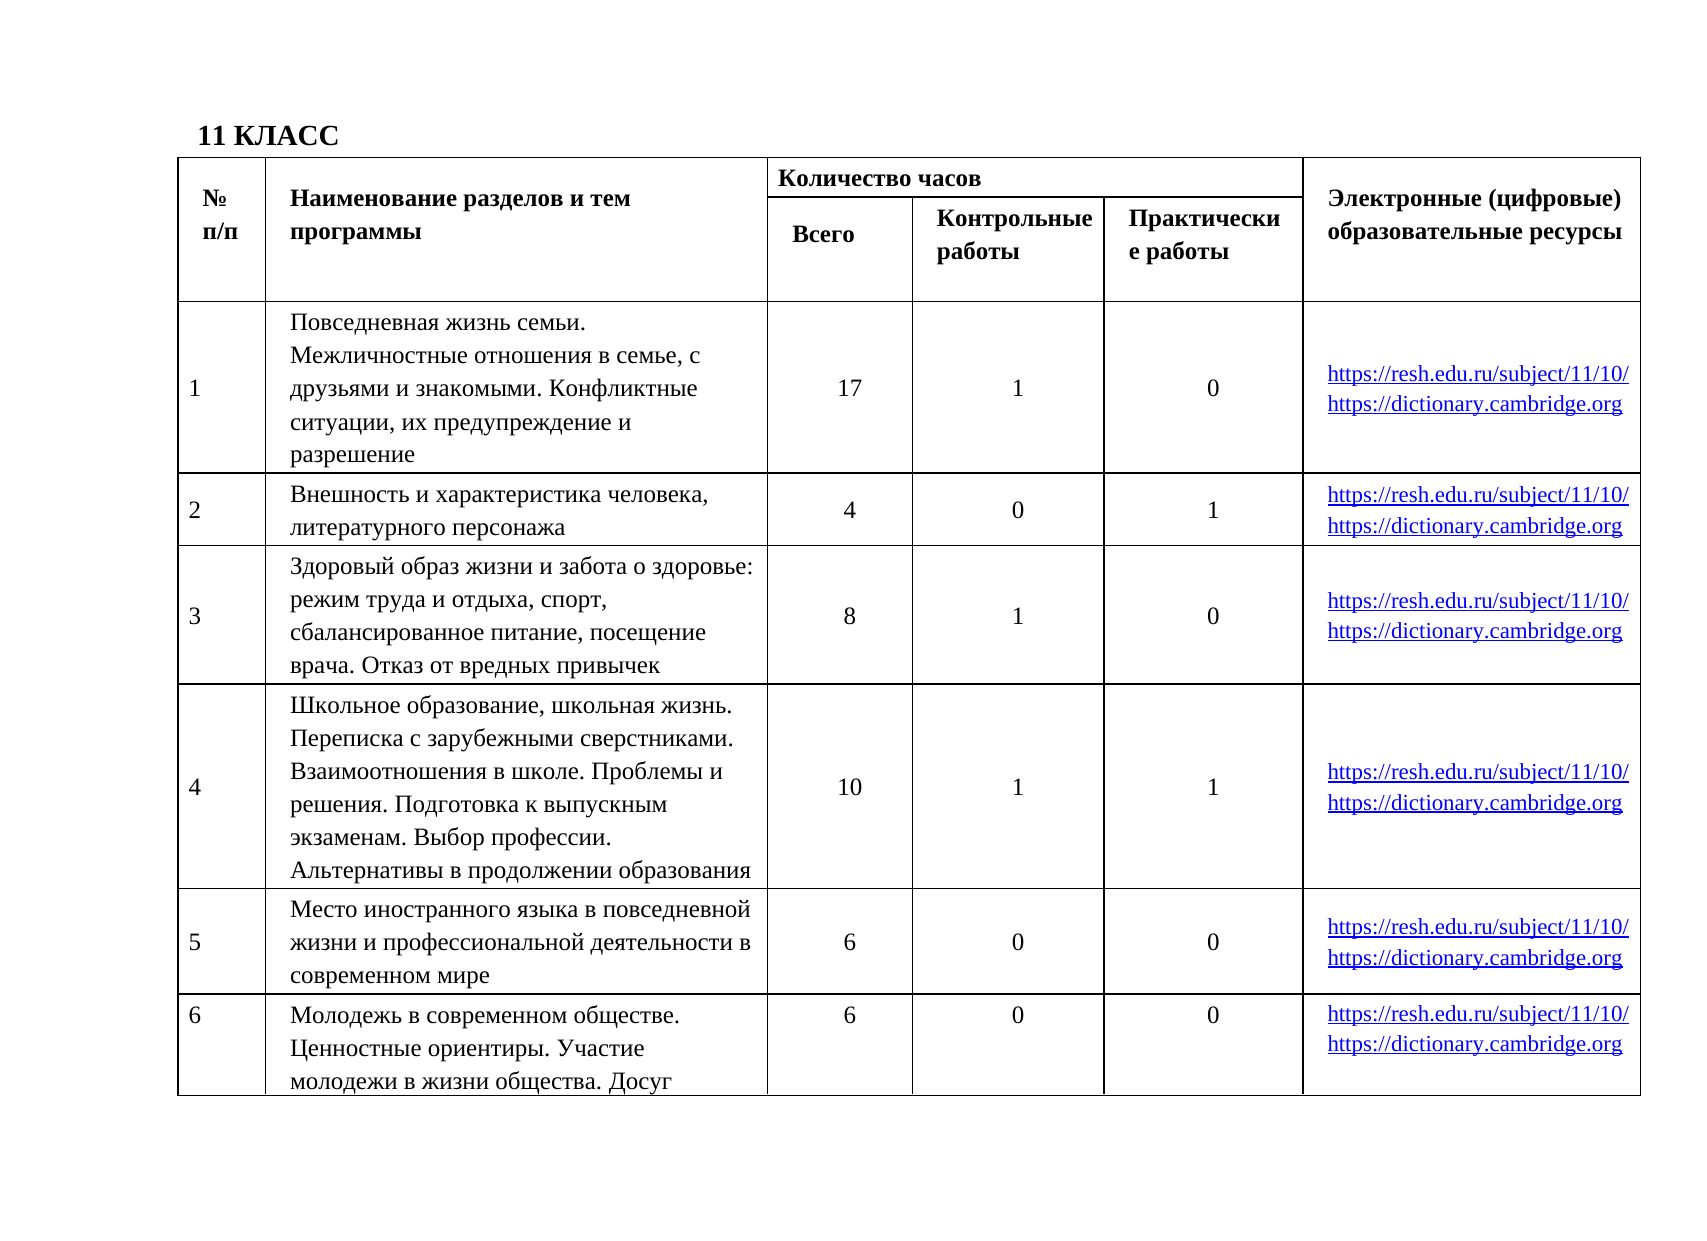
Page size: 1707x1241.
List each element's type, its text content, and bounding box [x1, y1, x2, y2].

table_cell Практические работы [1105, 198, 1302, 301]
table_cell 0 [1105, 302, 1302, 472]
table_cell https://resh.edu.ru/subject/11/10/ https://dictionary.cambridge.org [1304, 685, 1640, 887]
table_cell 1 [913, 302, 1103, 472]
table_header Электронные (цифровые) образовательные ресурсы [1304, 158, 1640, 301]
table_cell 5 [179, 889, 265, 993]
table_cell Всего [768, 198, 912, 301]
table_cell 8 [768, 546, 912, 683]
table_cell 3 [179, 546, 265, 683]
table_cell 10 [768, 685, 912, 887]
table_cell Школьное образование, школьная жизнь. Переписка с зарубежными сверстниками. Взаимоотношения в школе. Проблемы и решения. Подготовка к выпускным экзаменам. Выбор профессии. Альтернативы в продолжении образования [266, 685, 767, 887]
table_cell 4 [768, 474, 912, 544]
text 11 КЛАСС [190, 118, 1618, 152]
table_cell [266, 995, 767, 1094]
table_cell 1 [1105, 685, 1302, 887]
table_cell Контрольные работы [913, 198, 1103, 301]
table_cell 6 [179, 995, 265, 1094]
table_cell 0 [913, 474, 1103, 544]
table_cell 0 [1105, 995, 1302, 1094]
table_cell 4 [179, 685, 265, 887]
table_cell https://resh.edu.ru/subject/11/10/ https://dictionary.cambridge.org [1304, 302, 1640, 472]
table_cell 1 [913, 546, 1103, 683]
table_header Наименование разделов и тем программы [266, 158, 767, 301]
table_cell 0 [1105, 889, 1302, 993]
table_cell 2 [179, 474, 265, 544]
table_cell Место иностранного языка в повседневной жизни и профессиональной деятельности в современном мире [266, 889, 767, 993]
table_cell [1304, 995, 1640, 1094]
table_cell 17 [768, 302, 912, 472]
table_cell 0 [1105, 546, 1302, 683]
table_cell 1 [913, 685, 1103, 887]
table_cell 6 [768, 889, 912, 993]
table_cell https://resh.edu.ru/subject/11/10/ https://dictionary.cambridge.org [1304, 889, 1640, 993]
table_cell Внешность и характеристика человека, литературного персонажа [266, 474, 767, 544]
table_cell 6 [768, 995, 912, 1094]
table_cell https://resh.edu.ru/subject/11/10/ https://dictionary.cambridge.org [1304, 474, 1640, 544]
table_cell https://resh.edu.ru/subject/11/10/ https://dictionary.cambridge.org [1304, 546, 1640, 683]
table_cell 1 [179, 302, 265, 472]
table_cell 1 [1105, 474, 1302, 544]
table_cell 0 [913, 995, 1103, 1094]
table_cell Здоровый образ жизни и забота о здоровье: режим труда и отдыха, спорт, сбалансированное питание, посещение врача. Отказ от вредных привычек [266, 546, 767, 683]
table_header Количество часов [768, 158, 1302, 196]
table_cell Повседневная жизнь семьи. Межличностные отношения в семье, с друзьями и знакомыми. Конфликтные ситуации, их предупреждение и разрешение [266, 302, 767, 472]
table_cell 0 [913, 889, 1103, 993]
table_header № п/п [179, 158, 265, 301]
